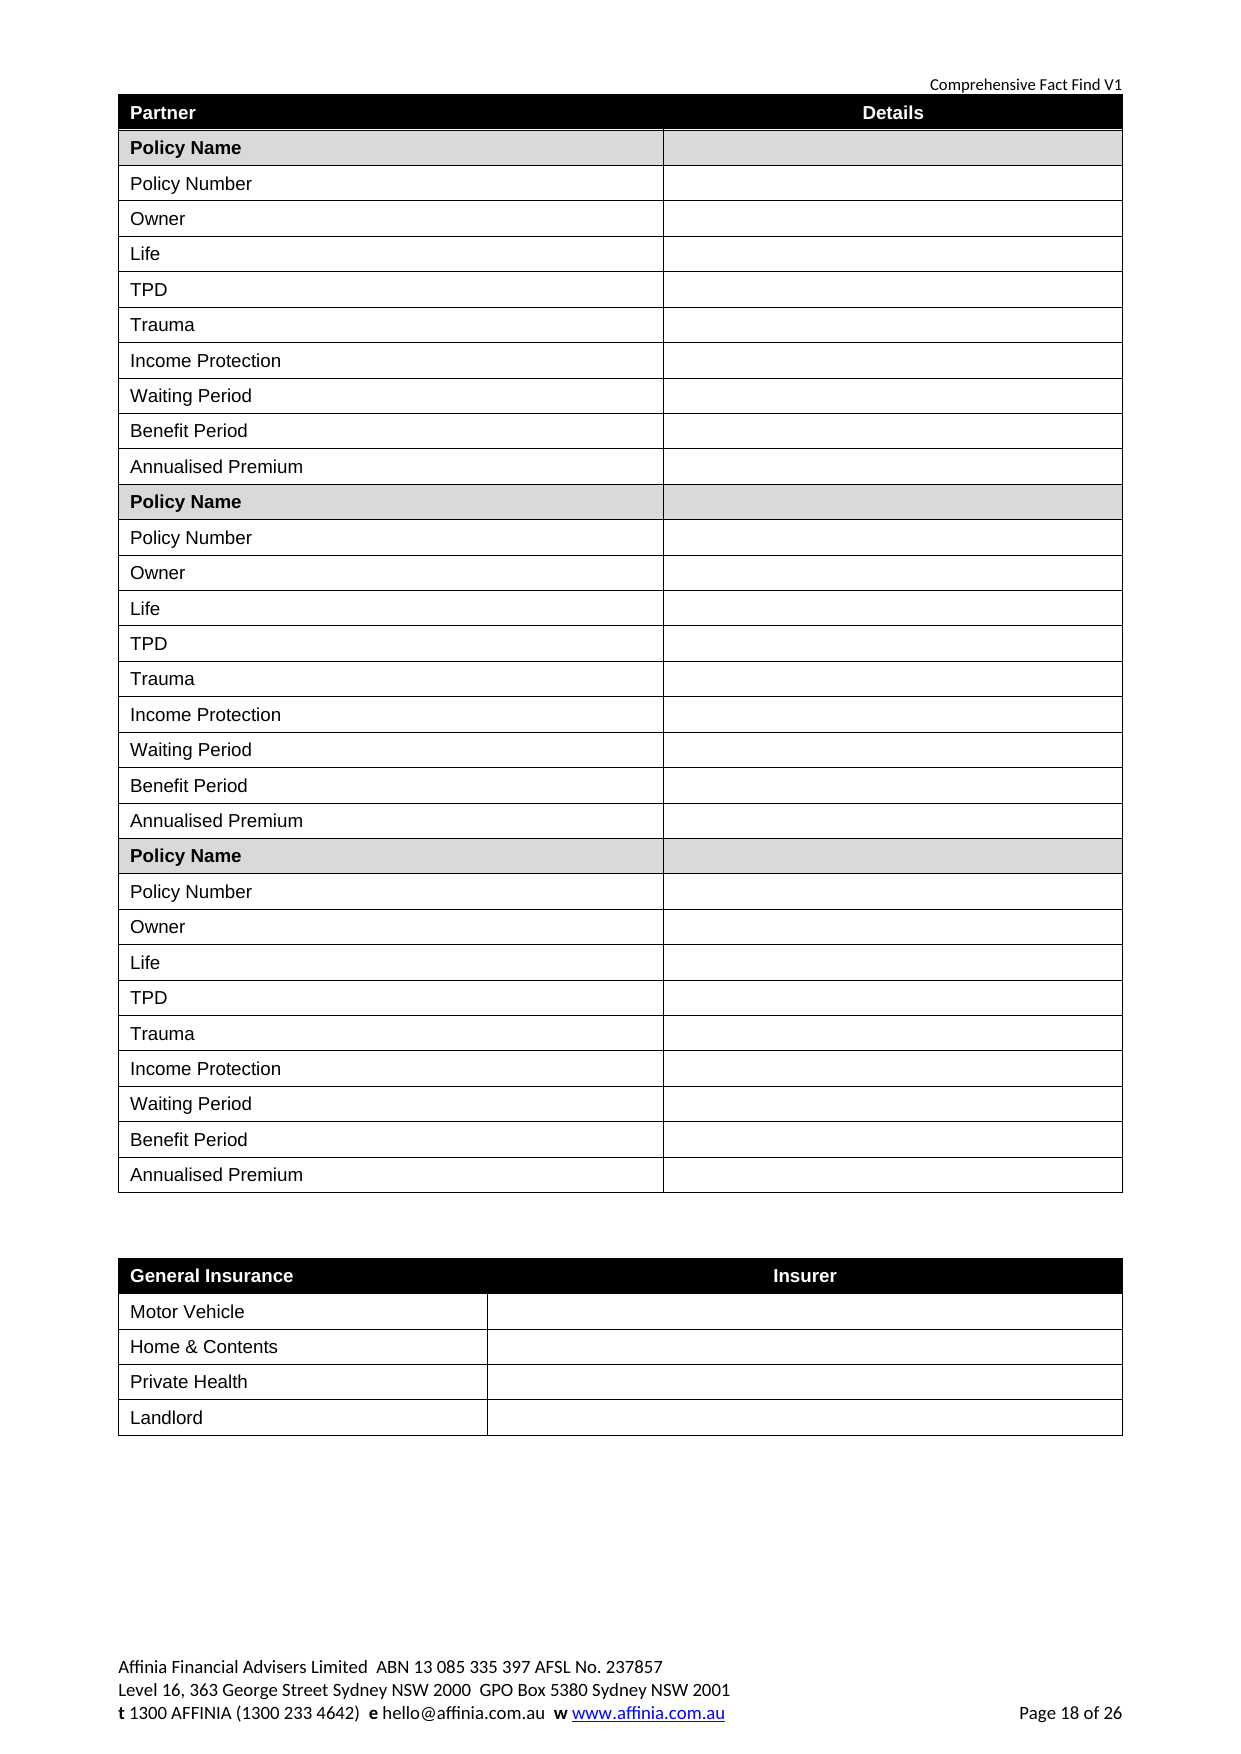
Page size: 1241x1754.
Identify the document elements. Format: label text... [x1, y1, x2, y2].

table_cell Waiting Period [119, 1087, 663, 1121]
table_cell [664, 343, 1122, 377]
table_cell Income Protection [119, 1051, 663, 1086]
table_cell [664, 485, 1122, 519]
table_cell Policy Number [119, 520, 663, 554]
table_cell [664, 697, 1122, 732]
table_cell Life [119, 945, 663, 979]
table_cell [664, 1016, 1122, 1050]
table_cell TPD [119, 626, 663, 661]
table_cell [664, 945, 1122, 979]
table_cell Annualised Premium [119, 804, 663, 838]
table_cell [664, 1087, 1122, 1121]
table_cell Owner [119, 910, 663, 944]
table_cell Life [119, 237, 663, 271]
table_cell Trauma [119, 662, 663, 696]
table_cell Annualised Premium [119, 449, 663, 484]
table_cell [664, 131, 1122, 165]
table_header Partner [119, 95, 663, 129]
table_cell [664, 272, 1122, 307]
table_cell TPD [119, 272, 663, 307]
table_cell Private Health [119, 1365, 487, 1399]
table_cell [664, 1051, 1122, 1086]
table_cell [664, 804, 1122, 838]
table_cell [664, 768, 1122, 802]
table_cell Waiting Period [119, 379, 663, 413]
table_cell Policy Number [119, 874, 663, 909]
table_cell [664, 733, 1122, 767]
table_cell Policy Name [119, 131, 663, 165]
table_cell [664, 556, 1122, 590]
table_cell Trauma [119, 308, 663, 342]
table_cell [664, 626, 1122, 661]
table_cell [488, 1365, 1122, 1399]
table_cell [664, 839, 1122, 873]
table_cell [664, 874, 1122, 909]
table_cell [488, 1400, 1122, 1435]
table_cell Home & Contents [119, 1330, 487, 1364]
table_cell [488, 1330, 1122, 1364]
table_cell Trauma [119, 1016, 663, 1050]
table_cell [664, 308, 1122, 342]
table_cell [664, 1158, 1122, 1192]
table_header General Insurance [119, 1259, 487, 1293]
table_cell Income Protection [119, 343, 663, 377]
table_cell Motor Vehicle [119, 1294, 487, 1328]
table_cell [664, 981, 1122, 1015]
table_cell Income Protection [119, 697, 663, 732]
table_cell Life [119, 591, 663, 625]
table_cell Policy Number [119, 166, 663, 200]
table_cell [664, 520, 1122, 554]
table_cell Policy Name [119, 839, 663, 873]
table_header Details [664, 95, 1122, 129]
table_cell [664, 449, 1122, 484]
table_cell Benefit Period [119, 768, 663, 802]
table_cell [664, 414, 1122, 448]
table_cell Benefit Period [119, 414, 663, 448]
table_cell [664, 1122, 1122, 1157]
table_cell [488, 1294, 1122, 1328]
table_cell [664, 910, 1122, 944]
table_cell TPD [119, 981, 663, 1015]
table_cell Benefit Period [119, 1122, 663, 1157]
table_cell Owner [119, 556, 663, 590]
table_cell Owner [119, 201, 663, 236]
table_cell Landlord [119, 1400, 487, 1435]
table_cell [664, 237, 1122, 271]
table_cell [664, 201, 1122, 236]
table_cell Policy Name [119, 485, 663, 519]
table_cell [664, 166, 1122, 200]
table_cell Waiting Period [119, 733, 663, 767]
table_cell [664, 591, 1122, 625]
table_header Insurer [488, 1259, 1122, 1293]
table_cell [664, 379, 1122, 413]
table_cell [664, 662, 1122, 696]
table_cell Annualised Premium [119, 1158, 663, 1192]
